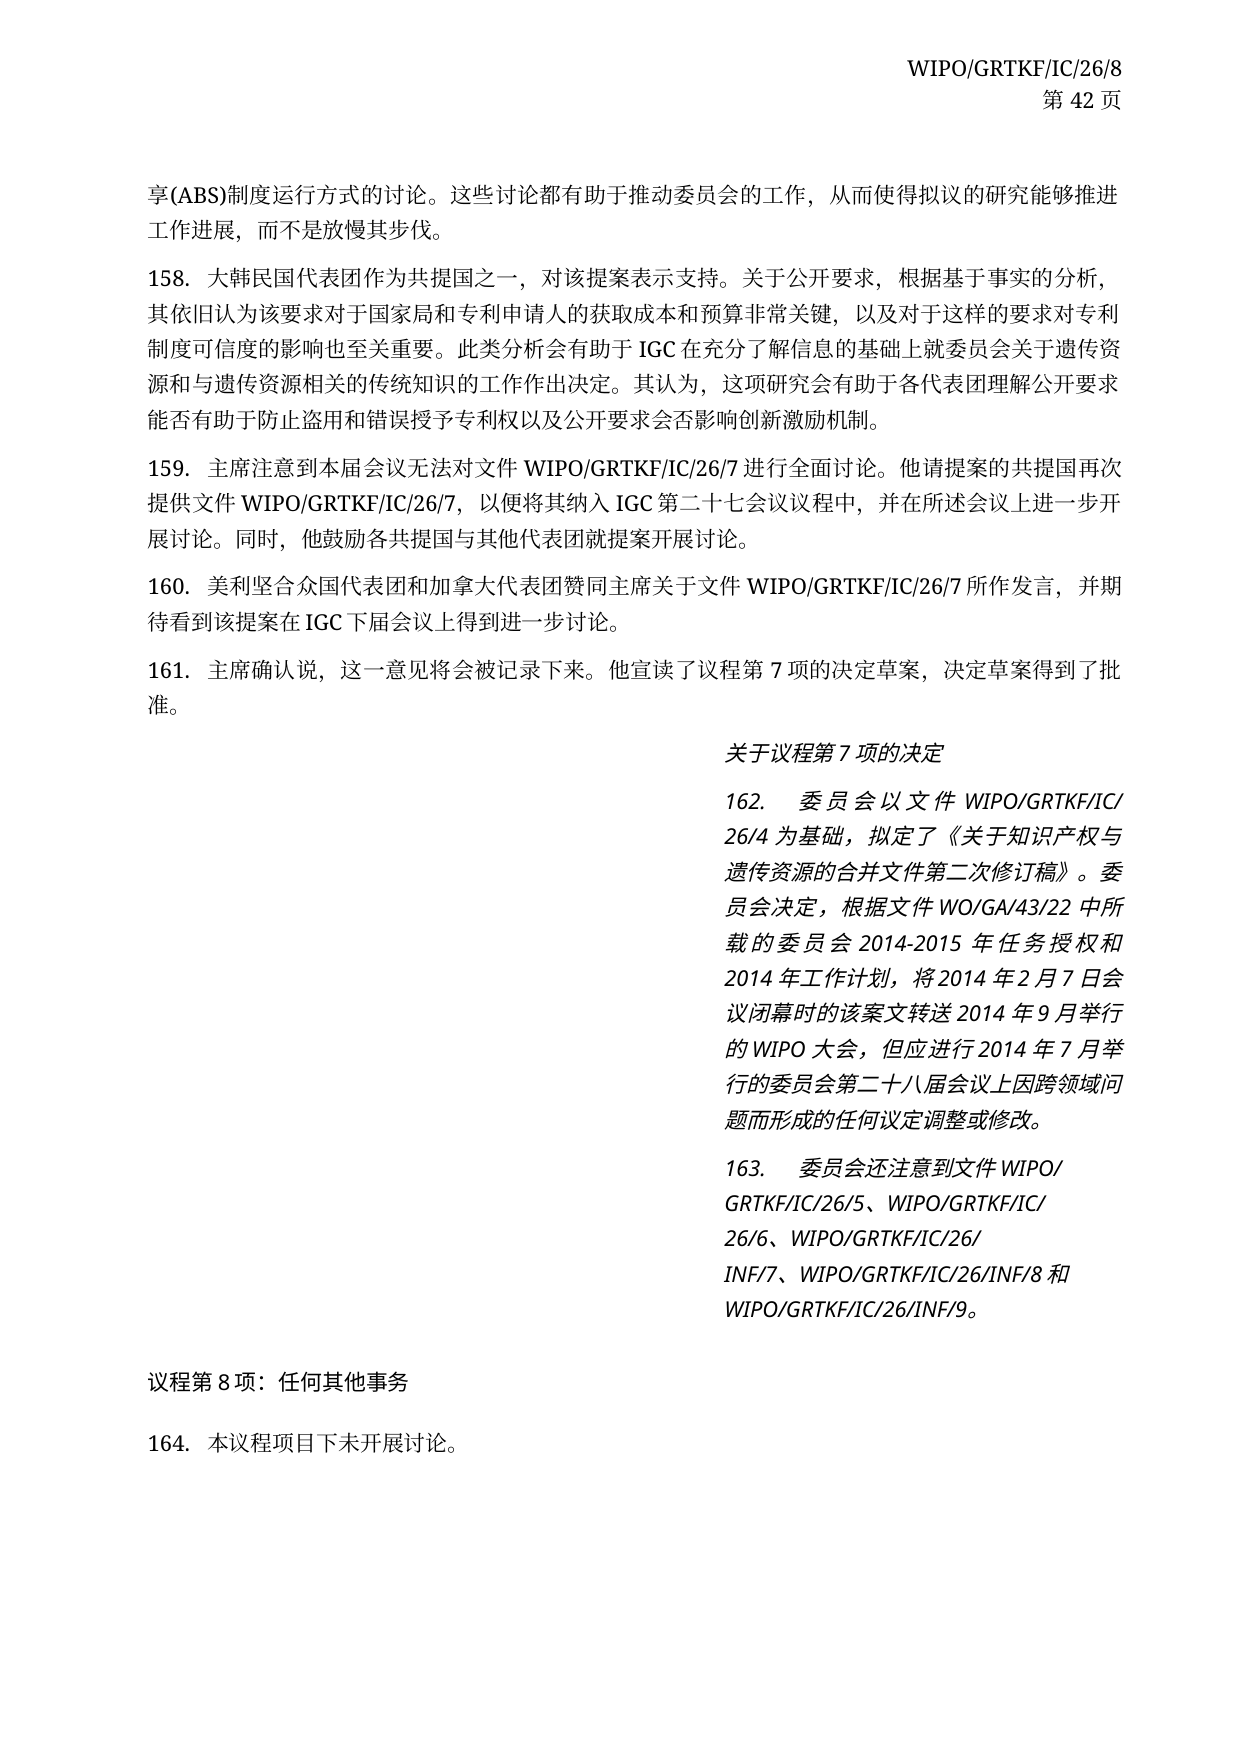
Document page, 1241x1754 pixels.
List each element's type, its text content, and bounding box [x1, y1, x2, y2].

text 主席确认说，这一意见将会被记录下来。他宣读了议程第7项的决定草案，决定草案得到了批准。 [148, 649, 1122, 720]
subtitle 议程第8项：任何其他事务 [148, 1362, 1122, 1397]
list 关于议程第7项的决定 [724, 732, 1122, 768]
text 主席注意到本届会议无法对文件WIPO/GRTKF/IC/26/7进行全面讨论。他请提案的共提国再次提供文件WIPO/GRTKF/IC/26/7，以便将其纳入IGC第二十七会议议程中，并在所述会议上进一步开展讨论。同时，他鼓励各共提国与其他代表团就提案开展讨论。 [148, 447, 1122, 553]
text 委员会还注意到文件WIPO/GRTKF/IC/26/5、WIPO/GRTKF/IC/26/6、WIPO/GRTKF/IC/26/INF/7、WIPO/GRTKF/IC/26/INF/8和WIPO/GRTKF/IC/26/INF/9。 [724, 1147, 1122, 1324]
text 美利坚合众国代表团和加拿大代表团赞同主席关于文件WIPO/GRTKF/IC/26/7所作发言，并期待看到该提案在IGC下届会议上得到进一步讨论。 [148, 566, 1122, 637]
text 委员会以文件WIPO/GRTKF/IC/26/4为基础，拟定了《关于知识产权与遗传资源的合并文件第二次修订稿》。委员会决定，根据文件WO/GA/43/22中所载的委员会2014-2015年任务授权和2014年工作计划，将2014年2月7日会议闭幕时的该案文转送2014年9月举行的WIPO大会，但应进行2014年7月举行的委员会第二十八届会议上因跨领域问题而形成的任何议定调整或修改。 [724, 780, 1122, 1134]
text 大韩民国代表团作为共提国之一，对该提案表示支持。关于公开要求，根据基于事实的分析，其依旧认为该要求对于国家局和专利申请人的获取成本和预算非常关键，以及对于这样的要求对专利制度可信度的影响也至关重要。此类分析会有助于IGC在充分了解信息的基础上就委员会关于遗传资源和与遗传资源相关的传统知识的工作作出决定。其认为，这项研究会有助于各代表团理解公开要求能否有助于防止盗用和错误授予专利权以及公开要求会否影响创新激励机制。 [148, 257, 1122, 434]
text 本议程项目下未开展讨论。 [148, 1422, 1122, 1457]
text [148, 174, 1122, 245]
